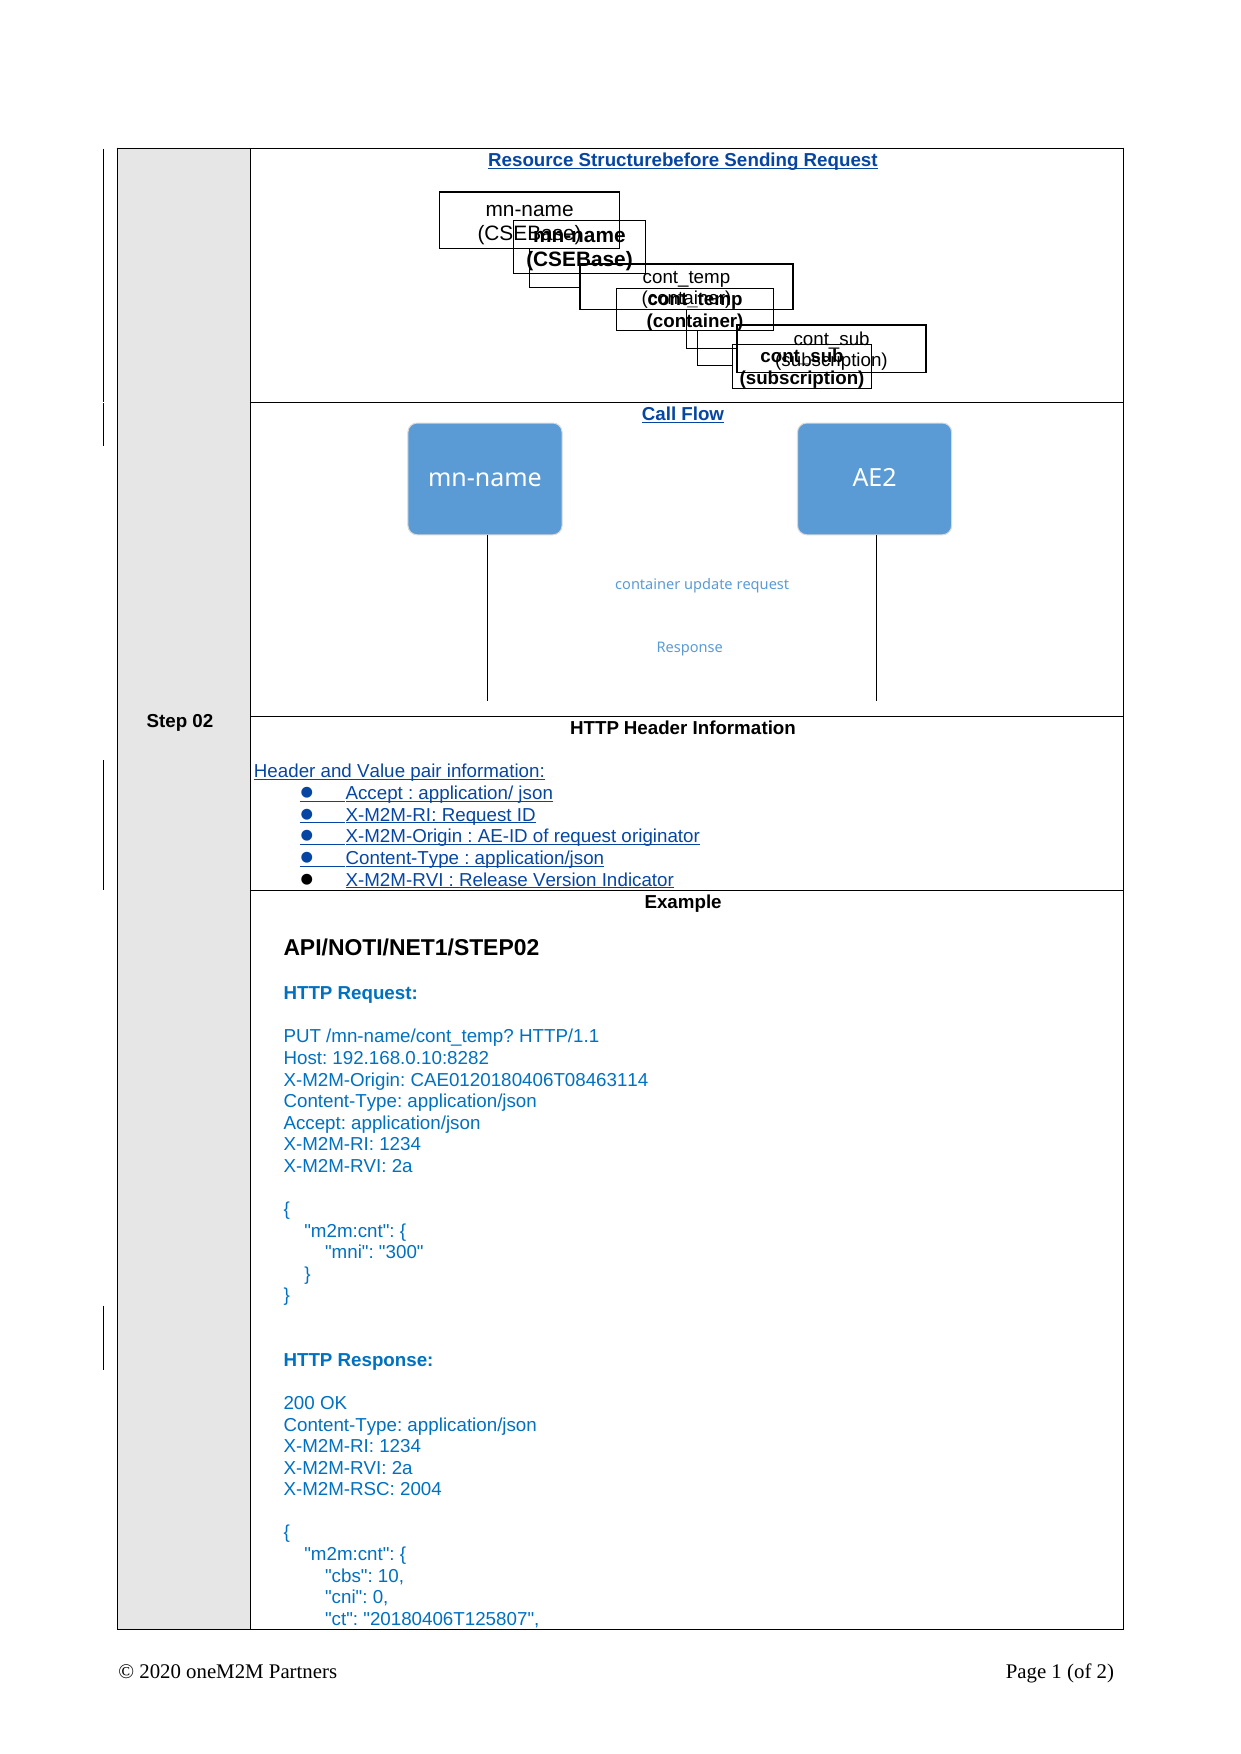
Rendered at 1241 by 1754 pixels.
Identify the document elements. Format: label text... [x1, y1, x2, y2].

table_cell [251, 403, 1123, 716]
table_cell Step 02 [118, 149, 250, 1629]
table_cell HTTP Header Information [251, 717, 1123, 890]
table_cell [251, 149, 1123, 402]
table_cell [251, 891, 1123, 1629]
